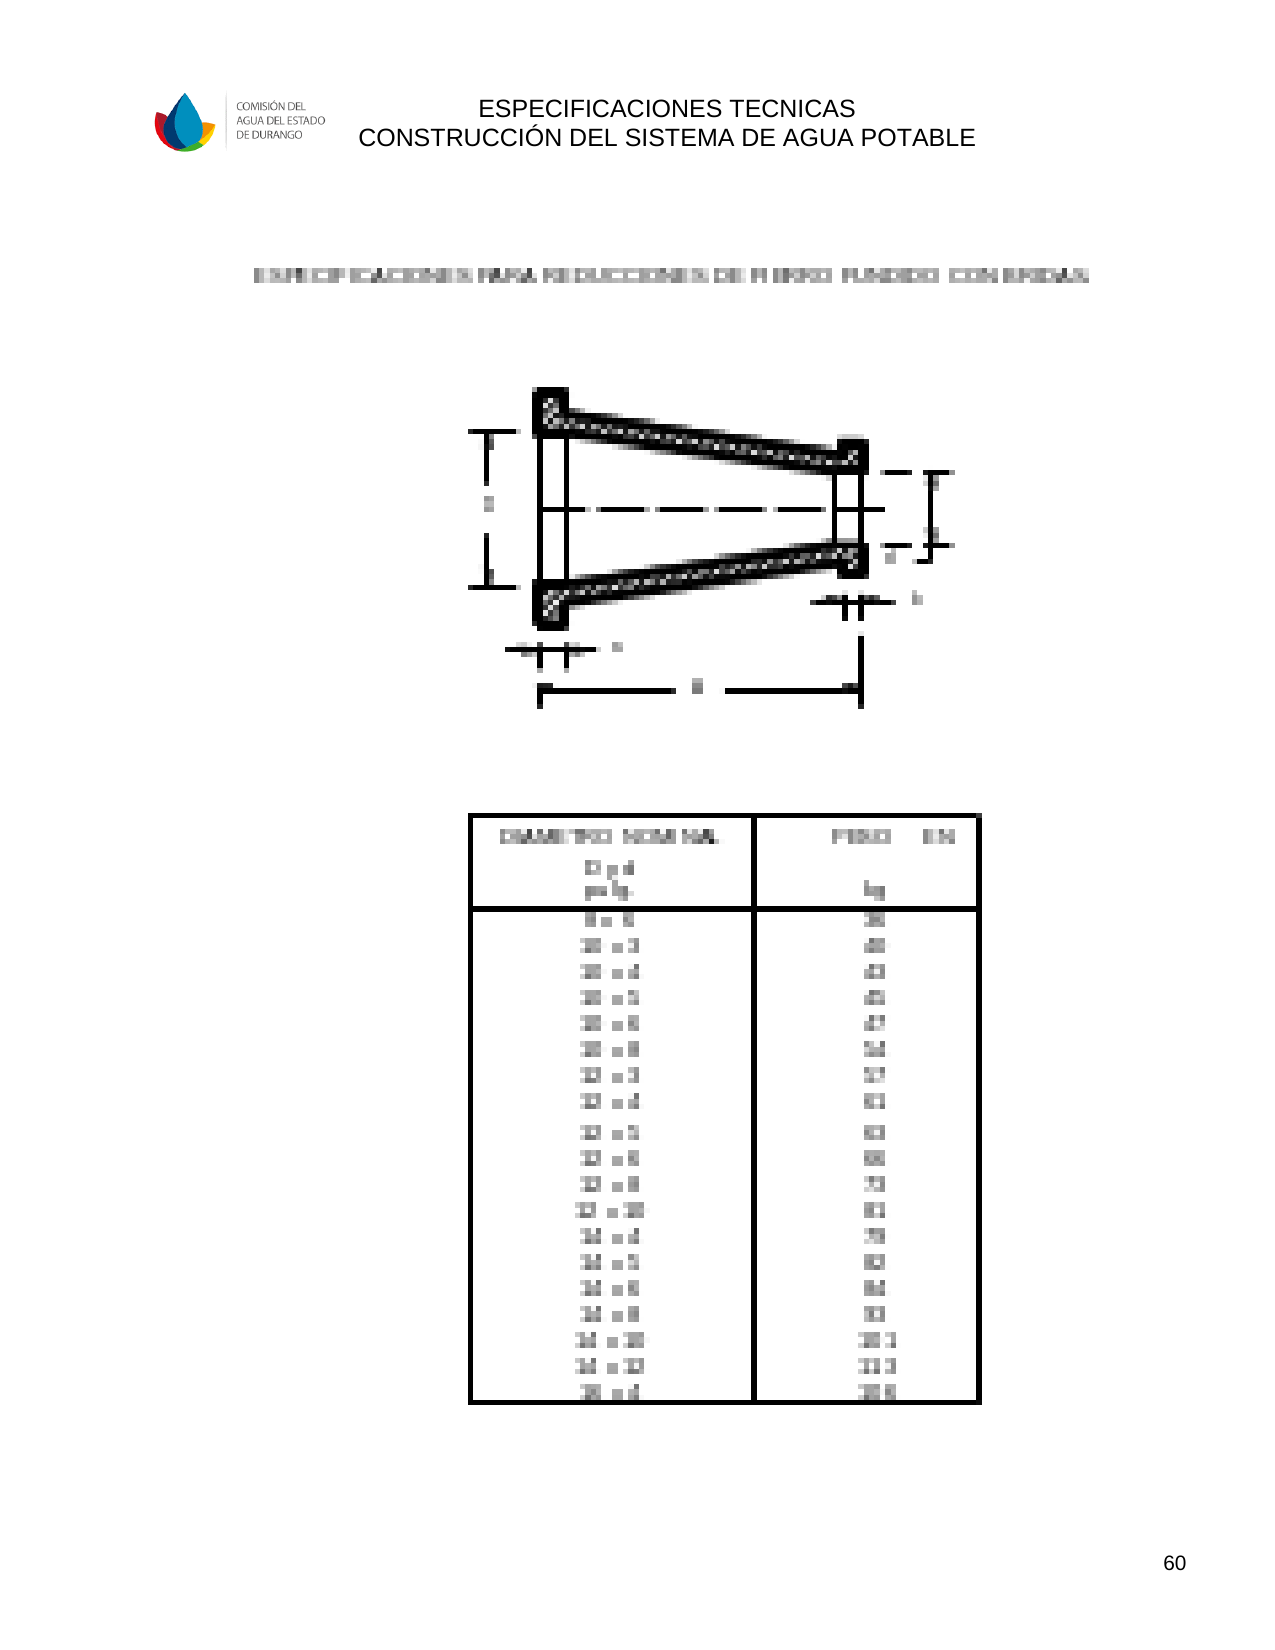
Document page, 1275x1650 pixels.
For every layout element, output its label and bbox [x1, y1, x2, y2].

picture [147, 75, 332, 167]
